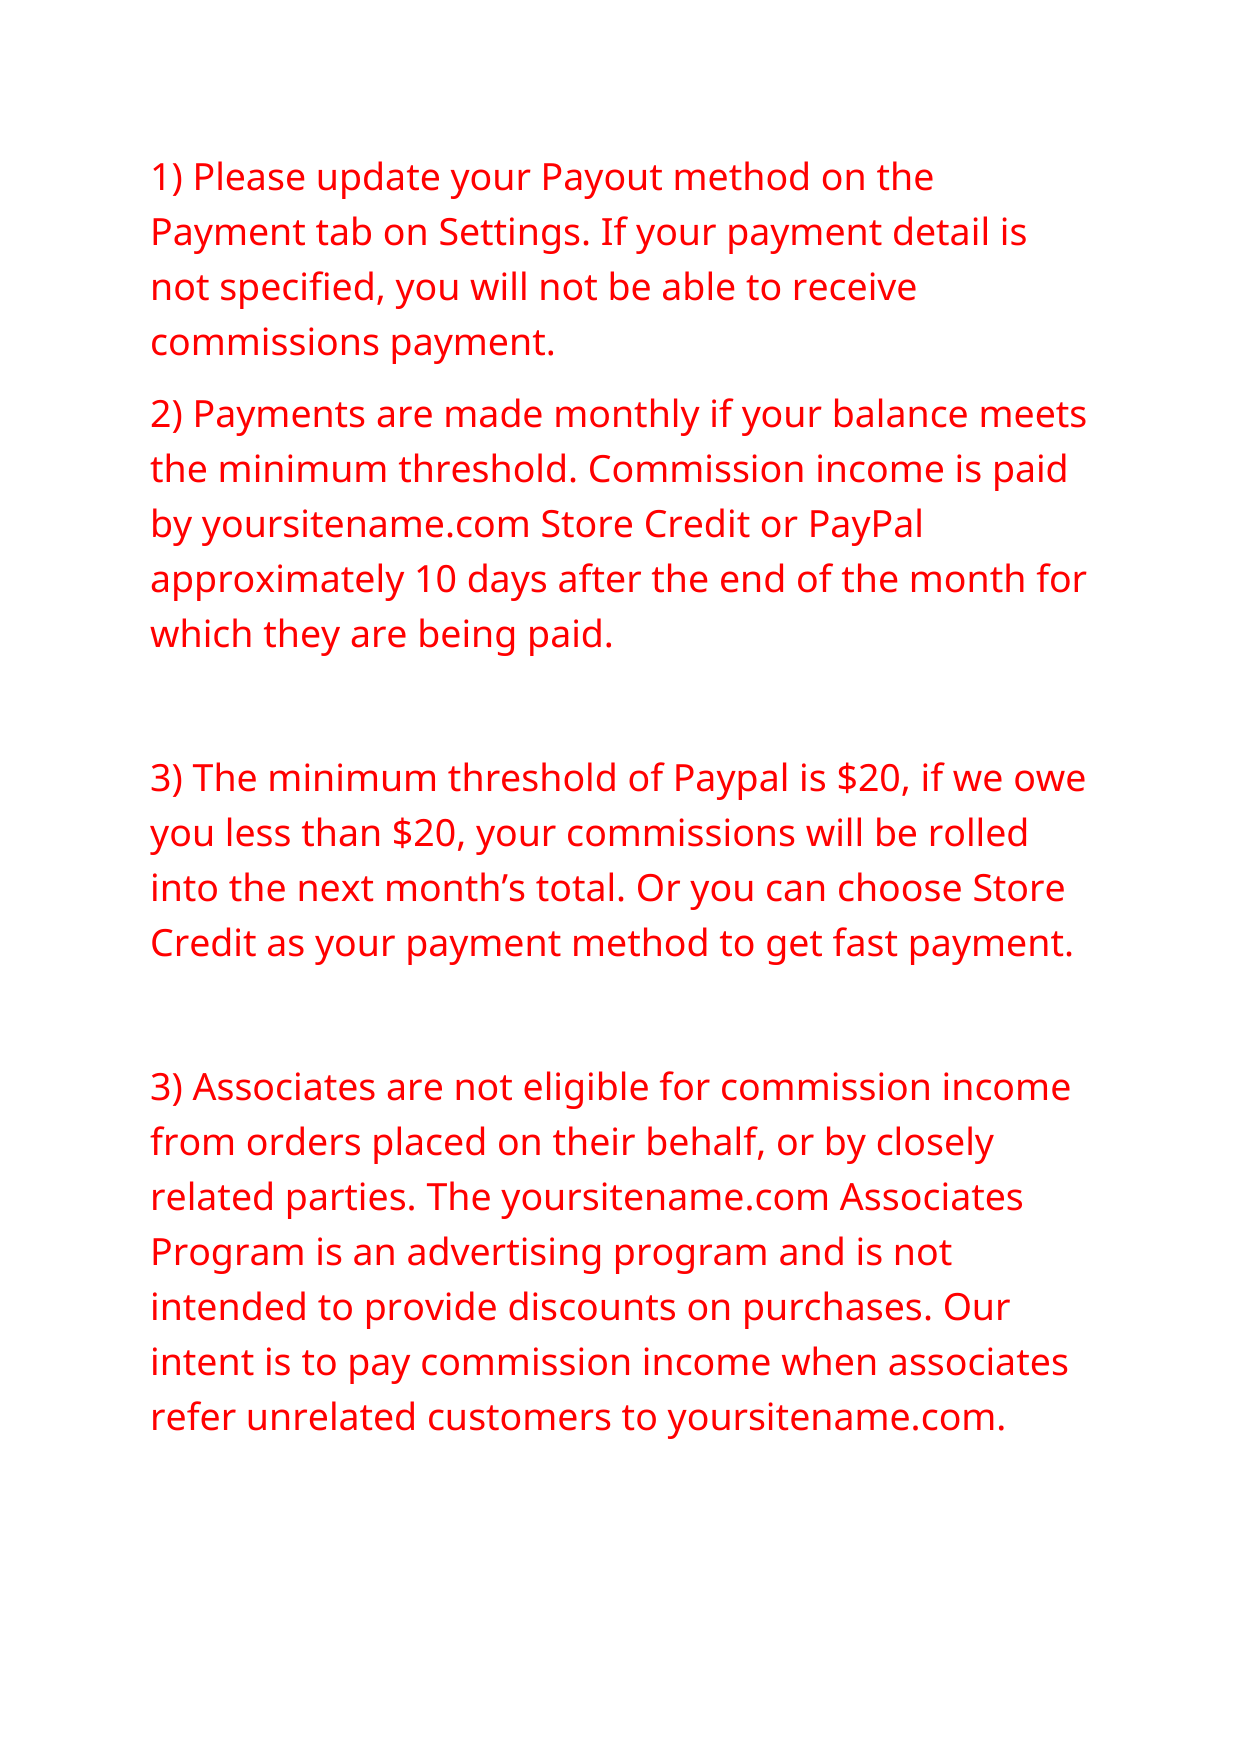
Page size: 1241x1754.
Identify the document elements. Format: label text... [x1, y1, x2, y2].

text 3) Associates are not eligible for commission income from orders placed on their behalf, or by closely related parties. The yoursitename.com Associates Program is an advertising program and is not intended to provide discounts on purchases. Our intent is to pay commission income when associates refer unrelated customers to yoursitename.com. [150, 1060, 1090, 1442]
text 3) The minimum threshold of Paypal is $20, if we owe you less than $20, your commissions will be rolled into the next month’s total. Or you can choose Store Credit as your payment method to get fast payment. [150, 751, 1090, 967]
text 2) Payments are made monthly if your balance meets the minimum threshold. Commission income is paid by yoursitename.com Store Credit or PayPal approximately 10 days after the end of the month for which they are being paid. [150, 387, 1090, 658]
text 1) Please update your Payout method on the Payment tab on Settings. If your payment detail is not specified, you will not be able to receive commissions payment. [150, 150, 1090, 366]
